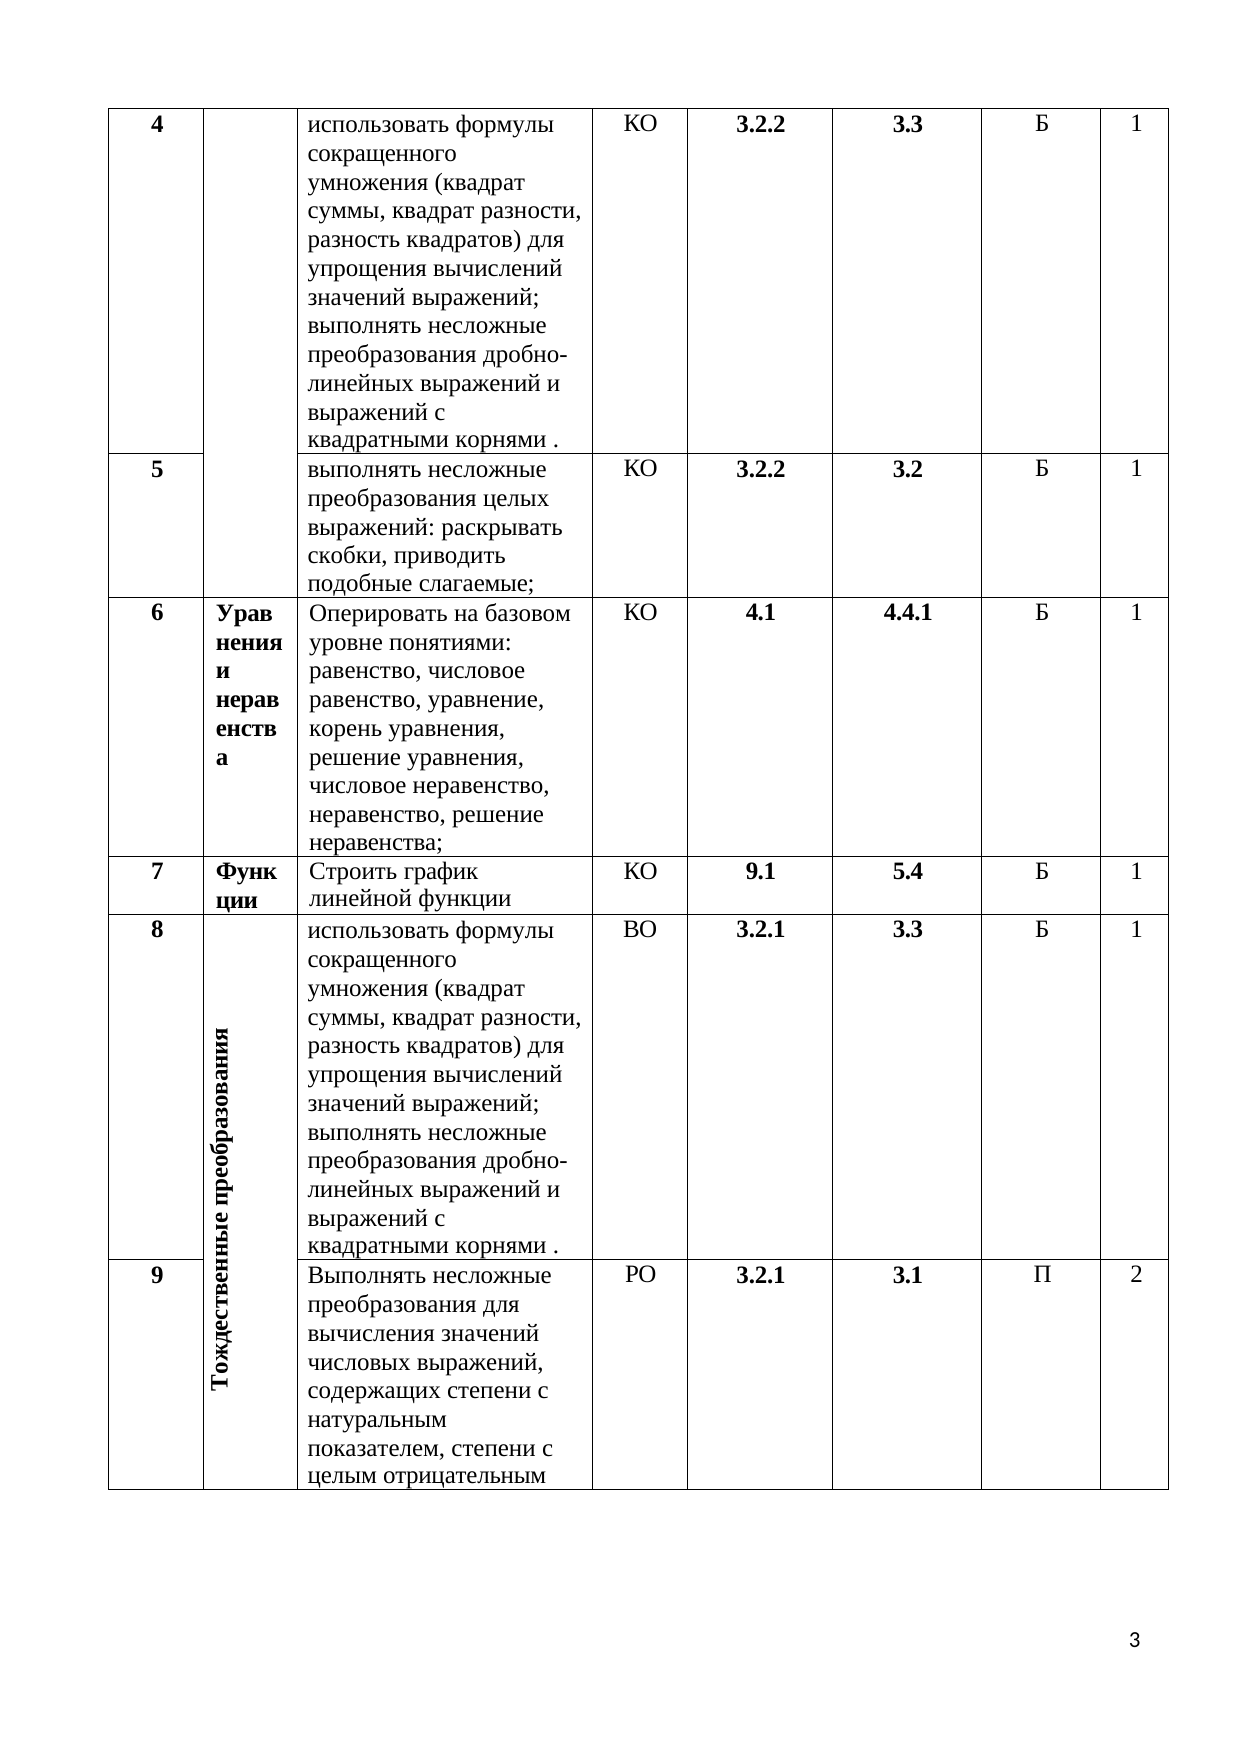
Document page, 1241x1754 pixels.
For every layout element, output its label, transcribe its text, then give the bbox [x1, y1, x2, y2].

table_cell 4 [109, 109, 203, 453]
table_cell 1 [1101, 915, 1168, 1259]
table_cell 3.2.1 [688, 915, 832, 1259]
table_cell 9.1 [688, 857, 832, 914]
table_cell Тождественные преобразования [204, 915, 297, 1489]
table_cell Б [982, 857, 1100, 914]
table_cell 3.3 [833, 915, 981, 1259]
table_cell 5 [109, 454, 203, 597]
table_cell использовать формулы сокращенного умножения (квадрат суммы, квадрат разности, разность квадратов) для упрощения вычислений значений выражений; выполнять несложные преобразования дробно- линейных выражений и выражений с квадратными корнями . [298, 915, 592, 1259]
table_cell КО [593, 598, 687, 856]
table_cell 7 [109, 857, 203, 914]
table_cell КО [593, 857, 687, 914]
table_cell Б [982, 454, 1100, 597]
table_cell Функ ции [204, 857, 297, 914]
table_cell 9 [109, 1260, 203, 1489]
table_cell Строить график линейной функции [298, 857, 592, 914]
table_cell ВО [593, 915, 687, 1259]
table_cell 3.2.2 [688, 454, 832, 597]
table_cell 2 [1101, 1260, 1168, 1489]
table_cell 4.4.1 [833, 598, 981, 856]
table_cell 4.1 [688, 598, 832, 856]
table_cell 5.4 [833, 857, 981, 914]
table_cell 8 [109, 915, 203, 1259]
table_cell 3.1 [833, 1260, 981, 1489]
table_cell Б [982, 915, 1100, 1259]
table_cell КО [593, 109, 687, 453]
table_cell выполнять несложные преобразования целых выражений: раскрывать скобки, приводить подобные слагаемые; [298, 454, 592, 597]
table_cell РО [593, 1260, 687, 1489]
table_cell 6 [109, 598, 203, 856]
table_cell Б [982, 109, 1100, 453]
table_cell 1 [1101, 454, 1168, 597]
table_cell П [982, 1260, 1100, 1489]
table_cell 3.2.1 [688, 1260, 832, 1489]
table_cell Выполнять несложные преобразования для вычисления значений числовых выражений, содержащих степени с натуральным показателем, степени с целым отрицательным [298, 1260, 592, 1489]
table_cell 1 [1101, 598, 1168, 856]
table_cell использовать формулы сокращенного умножения (квадрат суммы, квадрат разности, разность квадратов) для упрощения вычислений значений выражений; выполнять несложные преобразования дробно- линейных выражений и выражений с квадратными корнями . [298, 109, 592, 453]
table_header [204, 109, 297, 597]
table_cell Оперировать на базовом уровне понятиями: равенство, числовое равенство, уравнение, корень уравнения, решение уравнения, числовое неравенство, неравенство, решение неравенства; [298, 598, 592, 856]
table_cell 3.2.2 [688, 109, 832, 453]
table_cell Б [982, 598, 1100, 856]
table_cell 1 [1101, 857, 1168, 914]
table_cell 3.2 [833, 454, 981, 597]
table_cell 1 [1101, 109, 1168, 453]
table_cell 3.3 [833, 109, 981, 453]
table_cell КО [593, 454, 687, 597]
table_cell Урав нения и нерав енств а [204, 598, 297, 856]
